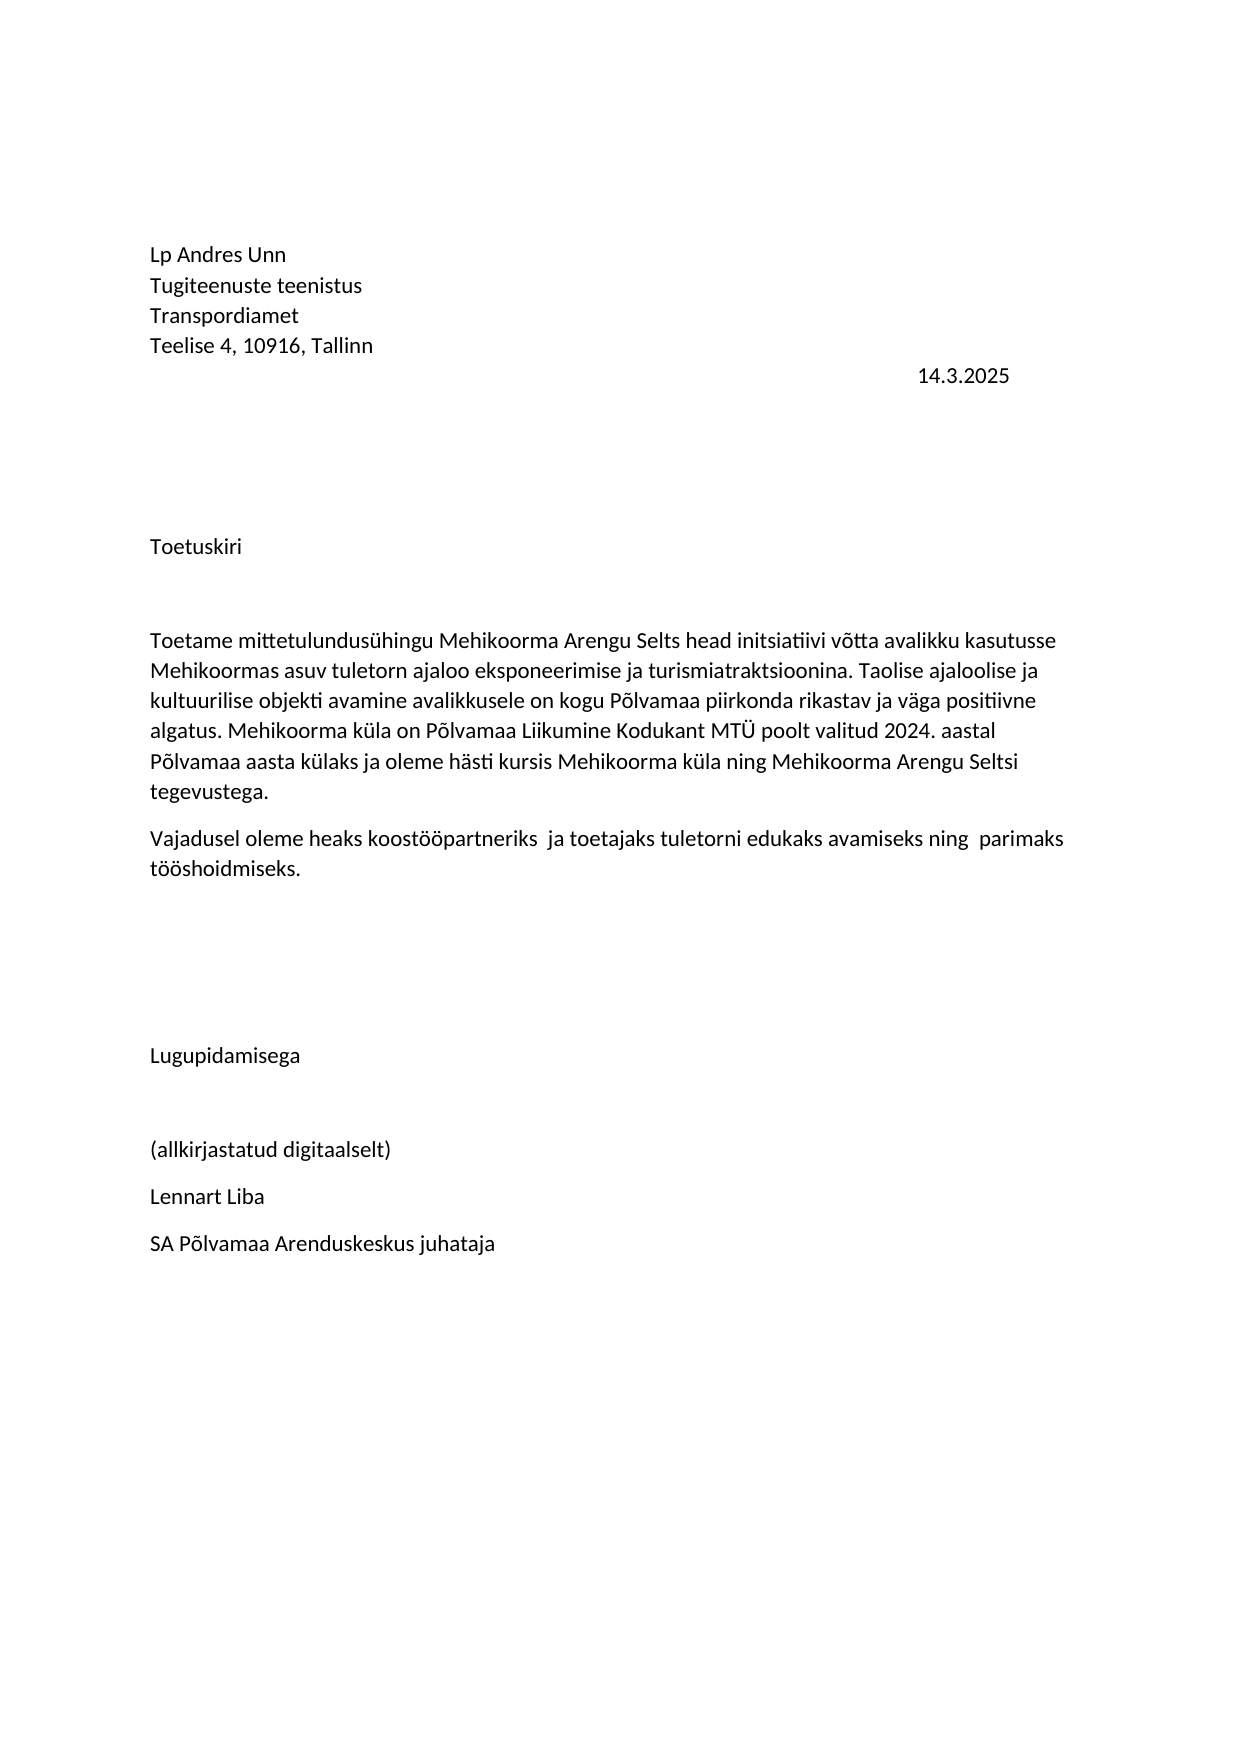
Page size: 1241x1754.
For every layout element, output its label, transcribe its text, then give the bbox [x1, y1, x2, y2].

text Lp Andres Unn [150, 241, 1090, 269]
text Teelise 4, 10916, Tallinn [150, 331, 1090, 359]
text Toetame mittetulundusühingu Mehikoorma Arengu Selts head initsiatiivi võtta avalikku kasutusse Mehikoormas asuv tuletorn ajaloo eksponeerimise ja turismiatraktsioonina. Taolise ajaloolise ja kultuurilise objekti avamine avalikkusele on kogu Põlvamaa piirkonda rikastav ja väga positiivne algatus. Mehikoorma küla on Põlvamaa Liikumine Kodukant MTÜ poolt valitud 2024. aastal Põlvamaa aasta külaks ja oleme hästi kursis Mehikoorma küla ning Mehikoorma Arengu Seltsi tegevustega. [150, 626, 1090, 805]
text SA Põlvamaa Arenduskeskus juhataja [150, 1229, 1090, 1257]
text (allkirjastatud digitaalselt) [150, 1135, 1090, 1163]
text 14.3.2025 [150, 361, 1090, 389]
text Toetuskiri [150, 532, 1090, 560]
text Vajadusel oleme heaks koostööpartneriks ja toetajaks tuletorni edukaks avamiseks ning parimaks tööshoidmiseks. [150, 824, 1090, 882]
text Lennart Liba [150, 1182, 1090, 1210]
text Transpordiamet [150, 301, 1090, 329]
text Tugiteenuste teenistus [150, 271, 1090, 299]
text Lugupidamisega [150, 1042, 1090, 1070]
